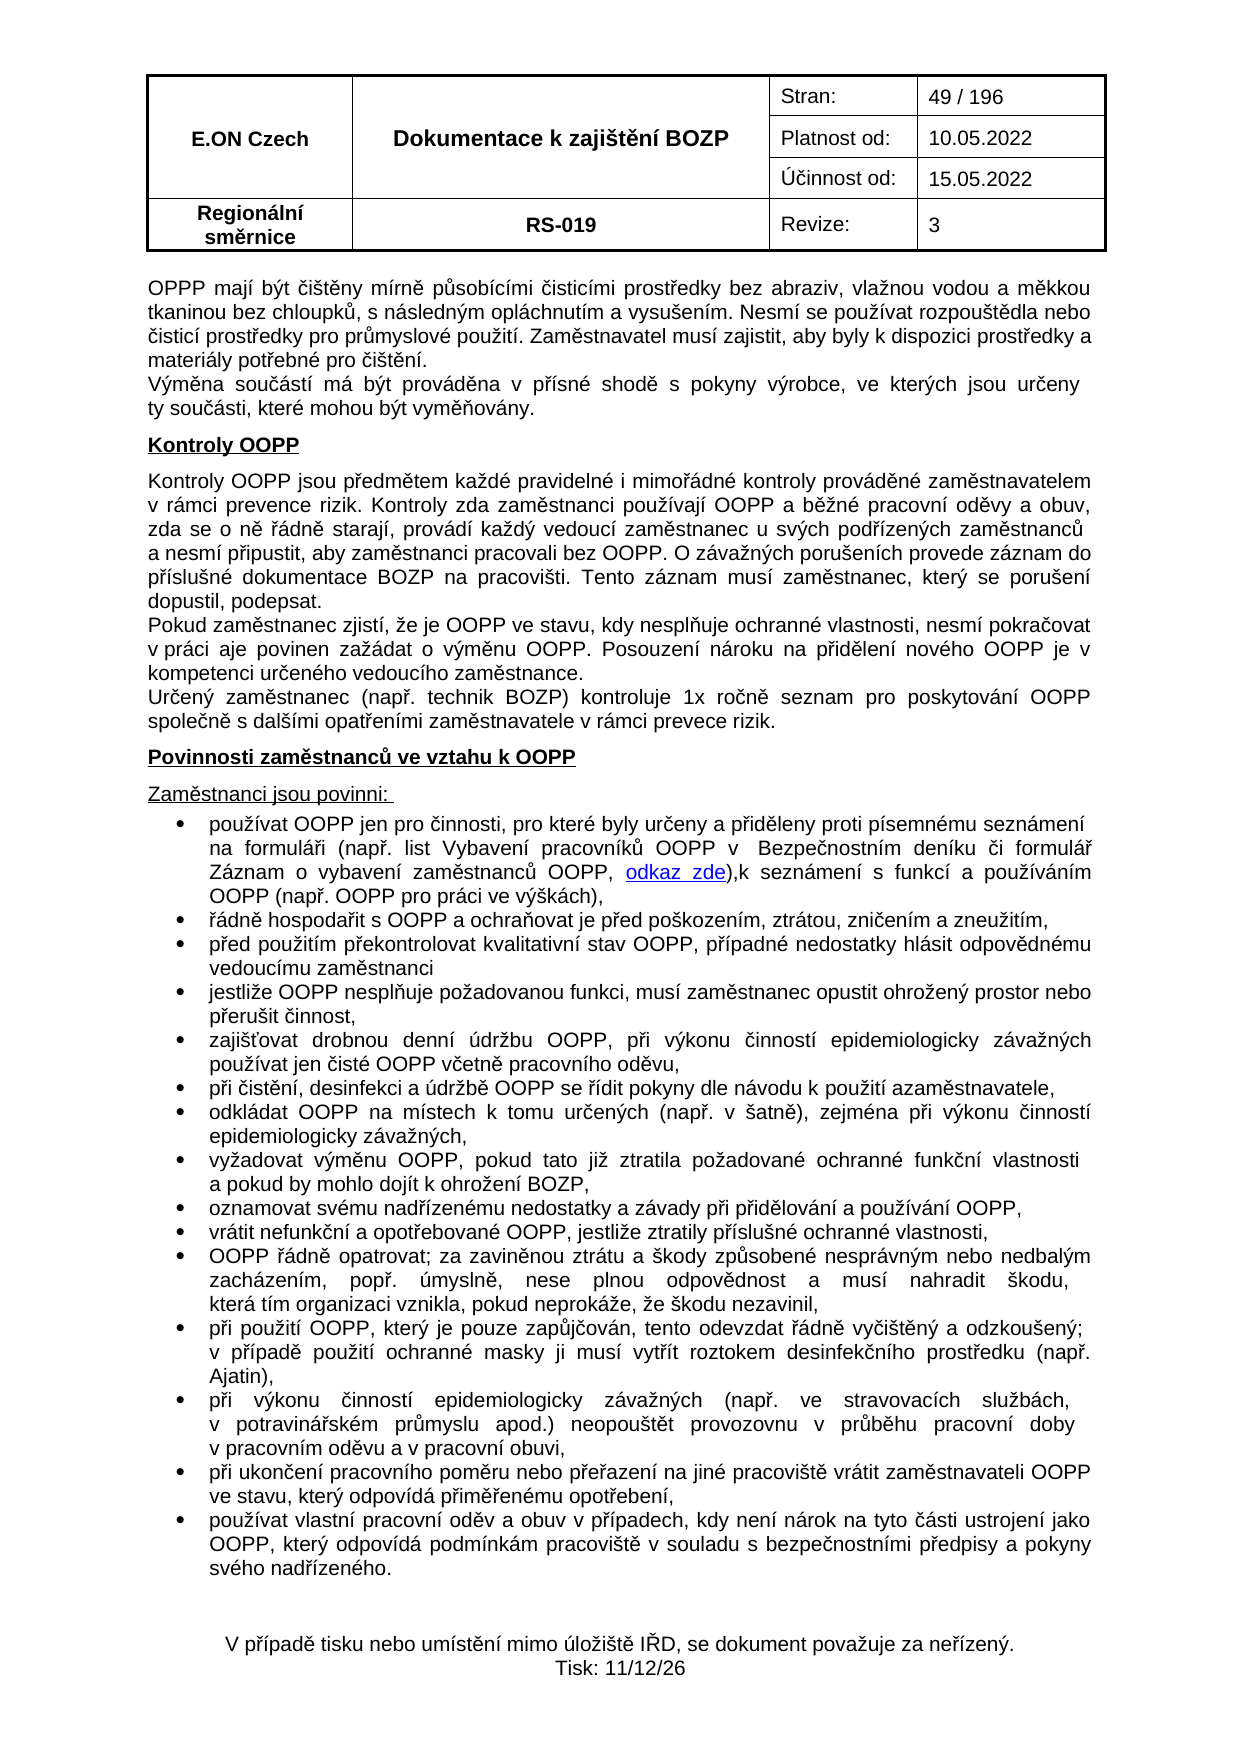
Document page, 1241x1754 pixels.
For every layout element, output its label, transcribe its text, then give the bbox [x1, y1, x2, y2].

title Kontroly OOPP [148, 432, 1092, 456]
list řádně hospodařit s OOPP a ochraňovat je před poškozením, ztrátou, zničením a zneužitím, [177, 907, 1092, 932]
list používat vlastní pracovní oděv a obuv v případech, kdy není nárok na tyto části ustrojení jako OOPP, který odpovídá podmínkám pracoviště v souladu s bezpečnostními předpisy a pokyny svého nadřízeného. [177, 1508, 1092, 1580]
text Kontroly OOPP jsou předmětem každé pravidelné i mimořádné kontroly prováděné zaměstnavatelem v rámci prevence rizik. Kontroly zda zaměstnanci používají OOPP a běžné pracovní oděvy a obuv, zda se o ně řádně starají, provádí každý vedoucí zaměstnanec u svých podřízených zaměstnanců a nesmí připustit, aby zaměstnanci pracovali bez OOPP. O závažných porušeních provede záznam do příslušné dokumentace BOZP na pracovišti. Tento záznam musí zaměstnanec, který se porušení dopustil, podepsat. [148, 469, 1092, 613]
list používat OOPP jen pro činnosti, pro které byly určeny a přiděleny proti písemnému seznámení na formuláři (např. list Vybavení pracovníků OOPP v Bezpečnostním deníku či formulář Záznam o vybavení zaměstnanců OOPP, odkaz zde),k seznámení s funkcí a používáním OOPP (např. OOPP pro práci ve výškách), [177, 812, 1092, 907]
text OPPP mají být čištěny mírně působícími čisticími prostředky bez abraziv, vlažnou vodou a měkkou tkaninou bez chloupků, s následným opláchnutím a vysušením. Nesmí se používat rozpouštědla nebo čisticí prostředky pro průmyslové použití. Zaměstnavatel musí zajistit, aby byly k dispozici prostředky a materiály potřebné pro čištění. [148, 276, 1092, 372]
list OOPP řádně opatrovat; za zaviněnou ztrátu a škody způsobené nesprávným nebo nedbalým zacházením, popř. úmyslně, nese plnou odpovědnost a musí nahradit škodu, která tím organizaci vznikla, pokud neprokáže, že škodu nezavinil, [177, 1244, 1092, 1316]
list před použitím překontrolovat kvalitativní stav OOPP, případné nedostatky hlásit odpovědnému vedoucímu zaměstnanci [177, 932, 1092, 979]
list při čistění, desinfekci a údržbě OOPP se řídit pokyny dle návodu k použití azaměstnavatele, [177, 1076, 1092, 1100]
list jestliže OOPP nesplňuje požadovanou funkci, musí zaměstnanec opustit ohrožený prostor nebo přerušit činnost, [177, 979, 1092, 1028]
text Výměna součástí má být prováděna v přísné shodě s pokyny výrobce, ve kterých jsou určeny ty součásti, které mohou být vyměňovány. [148, 372, 1092, 420]
list zajišťovat drobnou denní údržbu OOPP, při výkonu činností epidemiologicky závažných používat jen čisté OOPP včetně pracovního oděvu, [177, 1028, 1092, 1076]
text Pokud zaměstnanec zjistí, že je OOPP ve stavu, kdy nesplňuje ochranné vlastnosti, nesmí pokračovat v práci aje povinen zažádat o výměnu OOPP. Posouzení nároku na přidělení nového OOPP je v kompetenci určeného vedoucího zaměstnance. [148, 613, 1092, 684]
list odkládat OOPP na místech k tomu určených (např. v šatně), zejména při výkonu činností epidemiologicky závažných, [177, 1100, 1092, 1148]
title Povinnosti zaměstnanců ve vztahu k OOPP [148, 745, 1092, 769]
list při výkonu činností epidemiologicky závažných (např. ve stravovacích službách, v potravinářském průmyslu apod.) neopouštět provozovnu v průběhu pracovní doby v pracovním oděvu a v pracovní obuvi, [177, 1388, 1092, 1460]
list vyžadovat výměnu OOPP, pokud tato již ztratila požadované ochranné funkční vlastnosti a pokud by mohlo dojít k ohrožení BOZP, [177, 1148, 1092, 1196]
text Určený zaměstnanec (např. technik BOZP) kontroluje 1x ročně seznam pro poskytování OOPP společně s dalšími opatřeními zaměstnavatele v rámci prevece rizik. [148, 684, 1092, 732]
list při ukončení pracovního poměru nebo přeřazení na jiné pracoviště vrátit zaměstnavateli OOPP ve stavu, který odpovídá přiměřenému opotřebení, [177, 1460, 1092, 1508]
list oznamovat svému nadřízenému nedostatky a závady při přidělování a používání OOPP, [177, 1196, 1092, 1220]
list vrátit nefunkční a opotřebované OOPP, jestliže ztratily příslušné ochranné vlastnosti, [177, 1220, 1092, 1244]
text Zaměstnanci jsou povinni: [148, 781, 1092, 805]
list při použití OOPP, který je pouze zapůjčován, tento odevzdat řádně vyčištěný a odzkoušený; v případě použití ochranné masky ji musí vytřít roztokem desinfekčního prostředku (např. Ajatin), [177, 1316, 1092, 1388]
